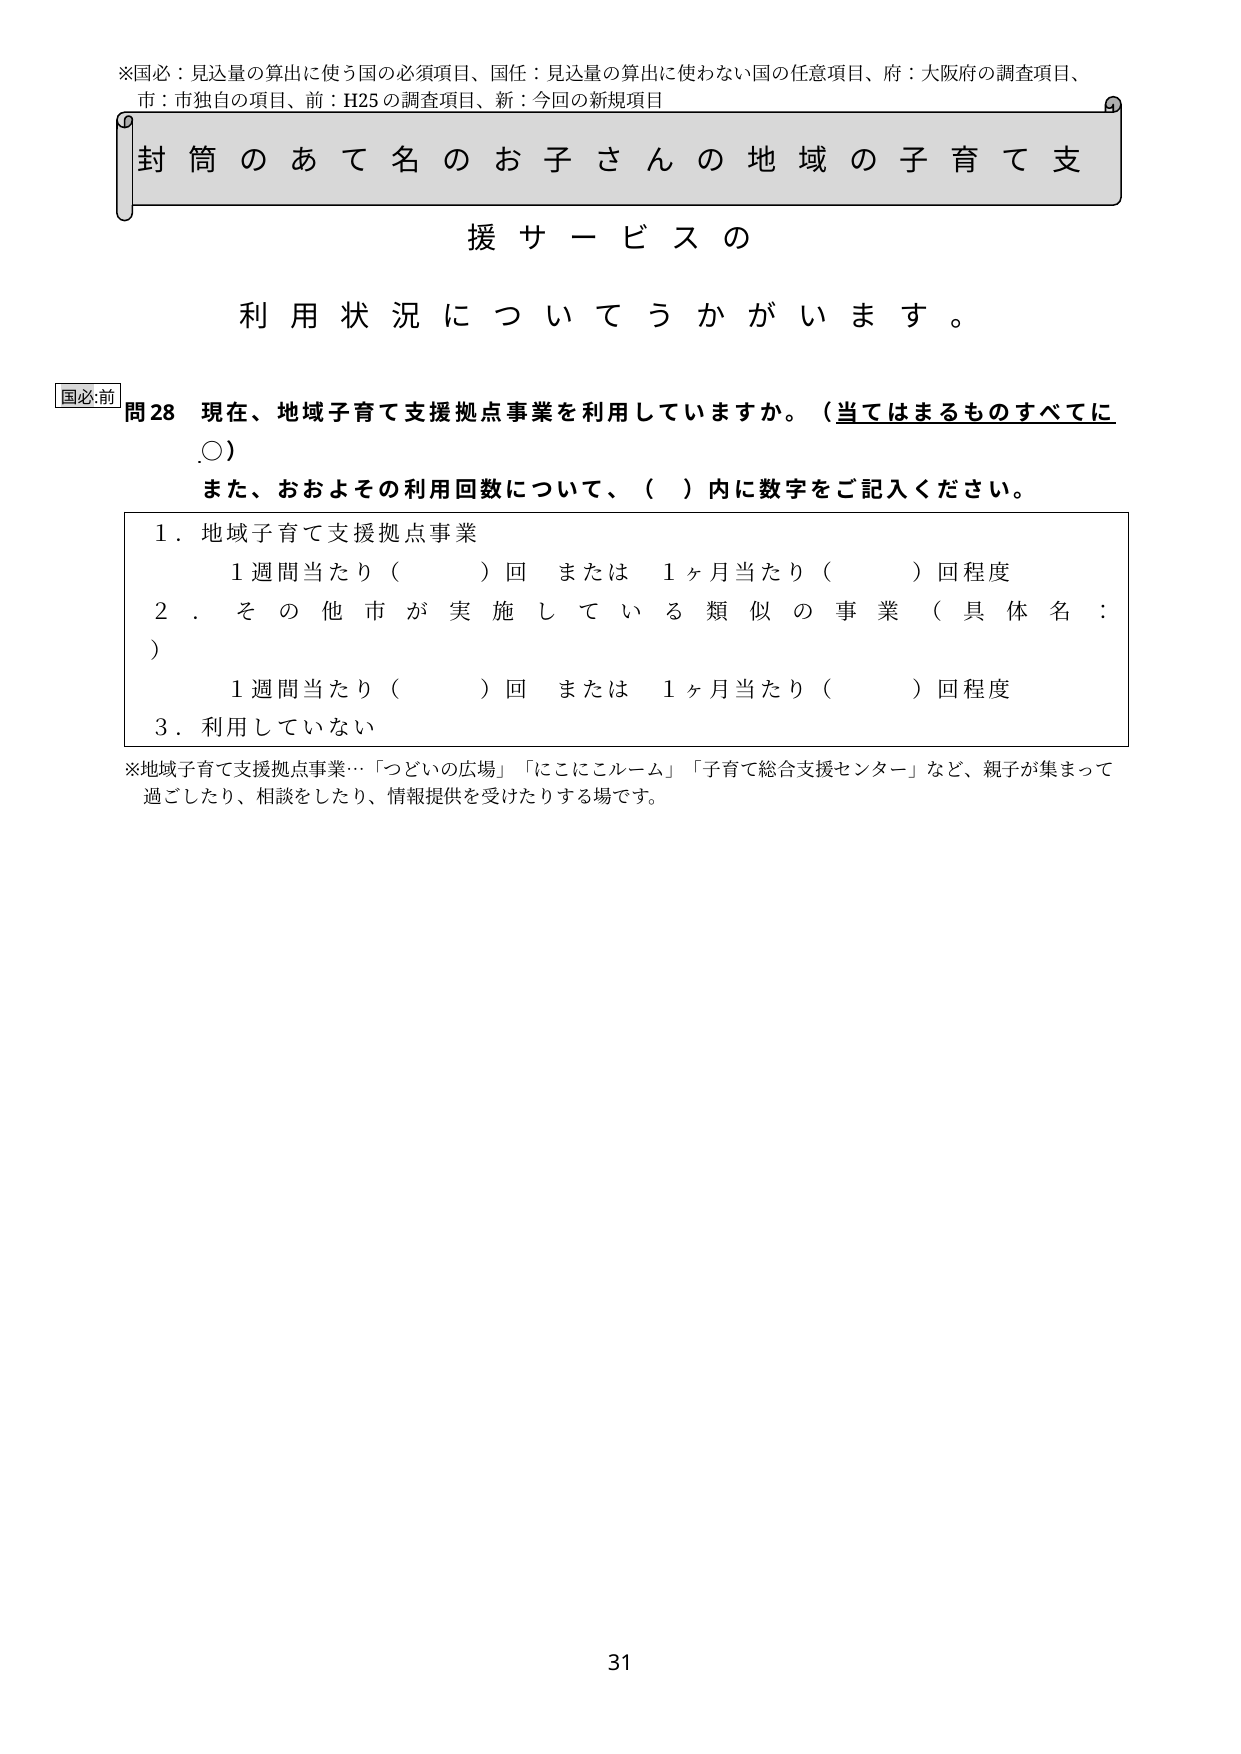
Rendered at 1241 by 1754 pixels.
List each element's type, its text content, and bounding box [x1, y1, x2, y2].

subtitle 封筒のあて名のお子さんの地域の子育て支援サービスの 利用状況についてうかがいます。 [124, 119, 1116, 352]
text ※地域子育て支援拠点事業…「つどいの広場」「にこにこルーム」「子育て総合支援センター」など、親子が集まって過ごしたり、相談をしたり、情報提供を受けたりする場です。 [124, 754, 1116, 808]
table_header １．地域子育て支援拠点事業 １週間当たり（ ）回 または １ヶ月当たり（ ）回程度 ２．その他市が実施している類似の事業（具体名： ） １週間当たり（ ）回 または １ヶ月当たり（ ）回程度 ３．利用していない [125, 513, 1128, 746]
subtitle 問28 現在、地域子育て支援拠点事業を利用していますか。（当てはまるものすべてに○） また、おおよその利用回数について、（ ）内に数字をご記入ください。 [124, 391, 1116, 508]
